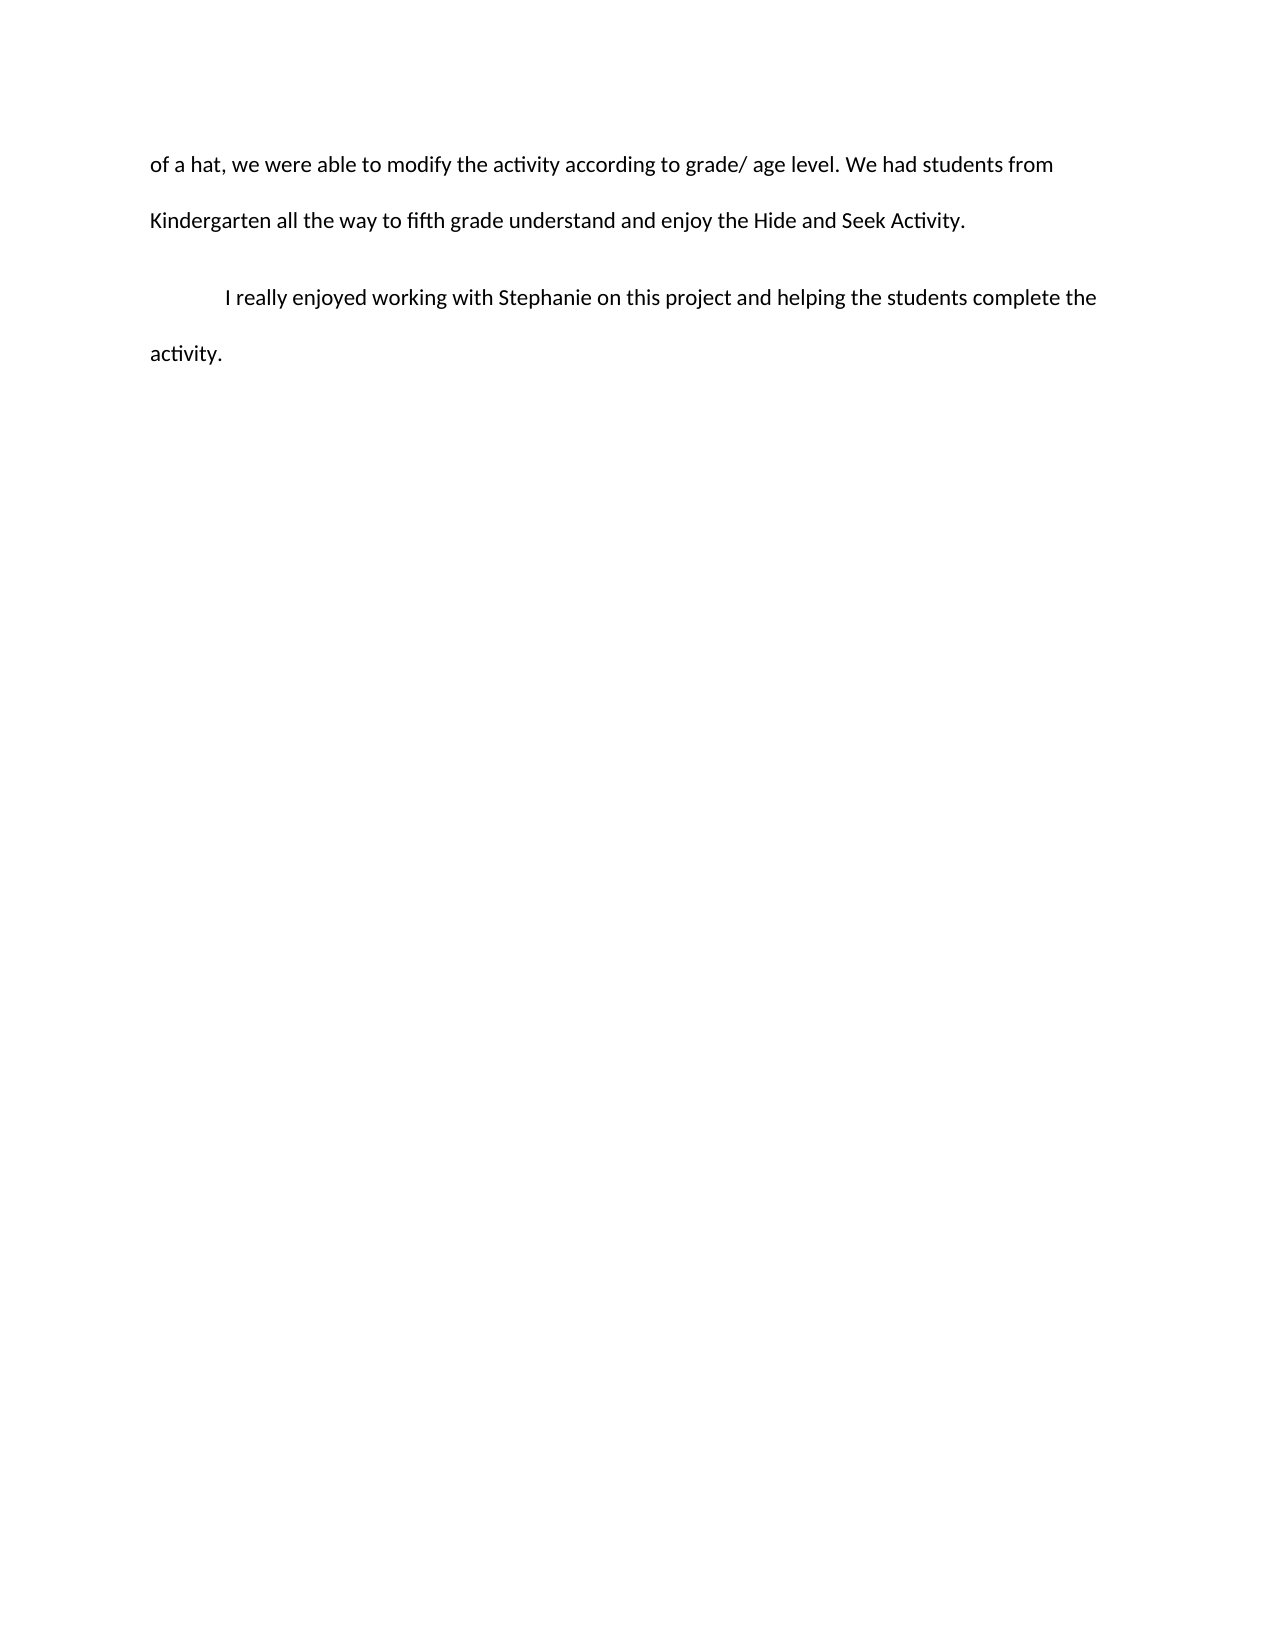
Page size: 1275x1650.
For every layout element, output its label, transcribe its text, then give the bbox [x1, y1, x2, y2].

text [150, 150, 1125, 234]
text I really enjoyed working with Stephanie on this project and helping the students complete the activity. [150, 283, 1125, 367]
